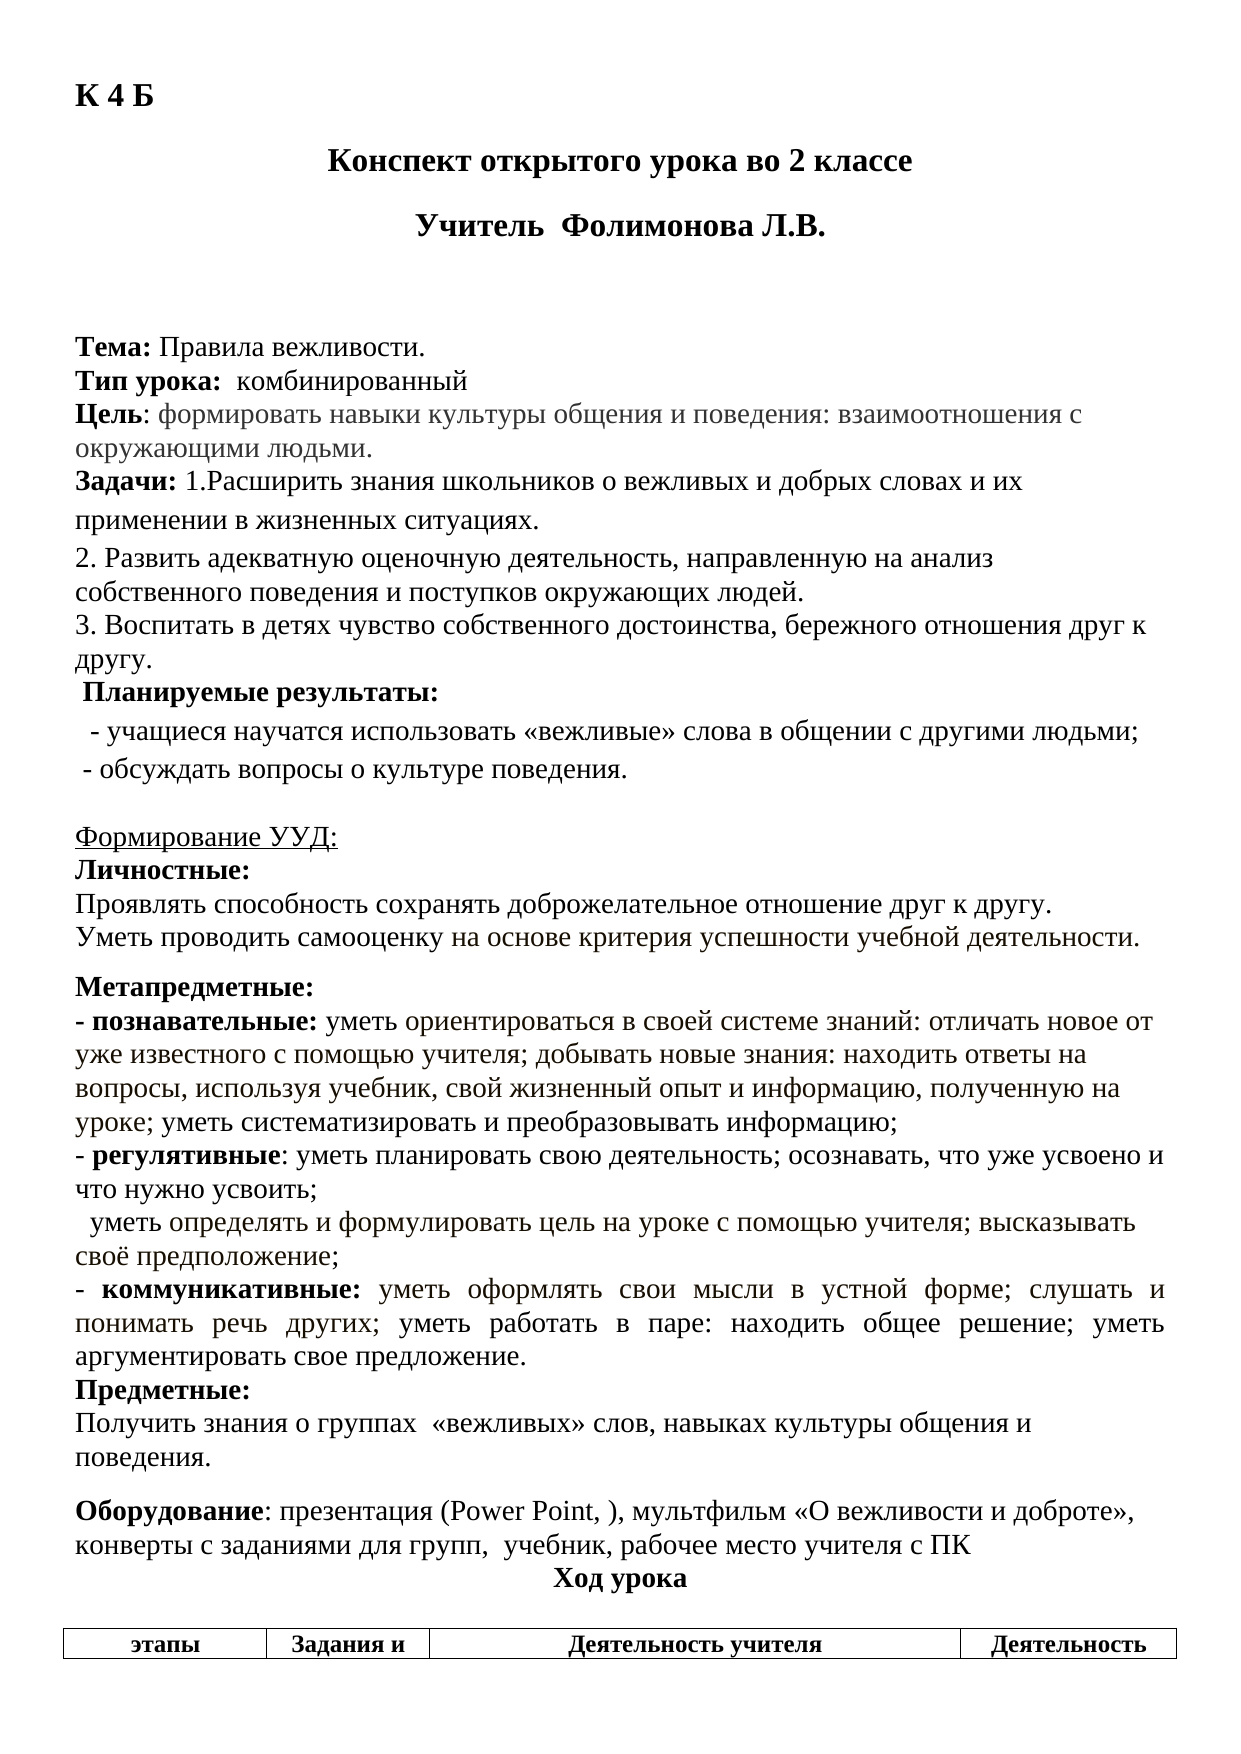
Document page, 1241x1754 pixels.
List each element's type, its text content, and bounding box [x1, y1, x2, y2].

text 2. Развить адекватную оценочную деятельность, направленную на анализ собственного поведения и поступков окружающих людей. [75, 540, 1165, 607]
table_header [961, 1629, 1176, 1657]
text - коммуникативные: уметь оформлять свои мысли в устной форме; слушать и понимать речь других; уметь работать в паре: находить общее решение; уметь аргументировать свое предложение. [75, 1271, 1165, 1372]
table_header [267, 1629, 429, 1657]
text конверты с заданиями для групп, учебник, рабочее место учителя с ПК [75, 1527, 1165, 1561]
text Учитель Фолимонова Л.В. [75, 205, 1165, 243]
text - обсуждать вопросы о культуре поведения. [75, 752, 1165, 785]
table_header этапы [64, 1629, 266, 1657]
text Конспект открытого урока во 2 классе [75, 140, 1165, 178]
text Оборудование: презентация (Power Point, ), мультфильм «О вежливости и доброте», [75, 1493, 1165, 1527]
text уметь определять и формулировать цель на уроке с помощью учителя; высказывать своё предположение; [75, 1204, 1165, 1271]
text 3. Воспитать в детях чувство собственного достоинства, бережного отношения друг к другу. [75, 607, 1165, 674]
text Личностные: [75, 852, 1165, 886]
text - регулятивные: уметь планировать свою деятельность; осознавать, что уже усвоено и что нужно усвоить; [75, 1137, 1165, 1204]
text Формирование УУД: [75, 819, 1165, 852]
text Проявлять способность сохранять доброжелательное отношение друг к другу. [75, 886, 1165, 919]
text Получить знания о группах «вежливых» слов, навыках культуры общения и поведения. [75, 1406, 1165, 1473]
text Уметь проводить самооценку на основе критерия успешности учебной деятельности. [75, 919, 1165, 953]
text Тема: Правила вежливости. [75, 329, 1165, 363]
text Метапредметные: [75, 969, 1165, 1003]
text К 4 Б [75, 75, 1165, 113]
text - познавательные: уметь ориентироваться в своей системе знаний: отличать новое от уже известного с помощью учителя; добывать новые знания: находить ответы на вопросы, используя учебник, свой жизненный опыт и информацию, полученную на уроке; уметь систематизировать и преобразовывать информацию; [75, 1003, 1165, 1137]
text Цель: формировать навыки культуры общения и поведения: взаимоотношения с окружающими людьми. [373, 396, 1165, 463]
text - учащиеся научатся использовать «вежливые» слова в общении с другими людьми; [75, 713, 1165, 747]
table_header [430, 1629, 960, 1657]
text Предметные: [75, 1372, 1165, 1406]
text Планируемые результаты: [75, 674, 1165, 708]
text Тип урока: комбинированный [75, 363, 1165, 396]
text Задачи: 1.Расширить знания школьников о вежливых и добрых словах и их применении в жизненных ситуациях. [75, 463, 1165, 535]
text Ход урока [75, 1561, 1165, 1594]
